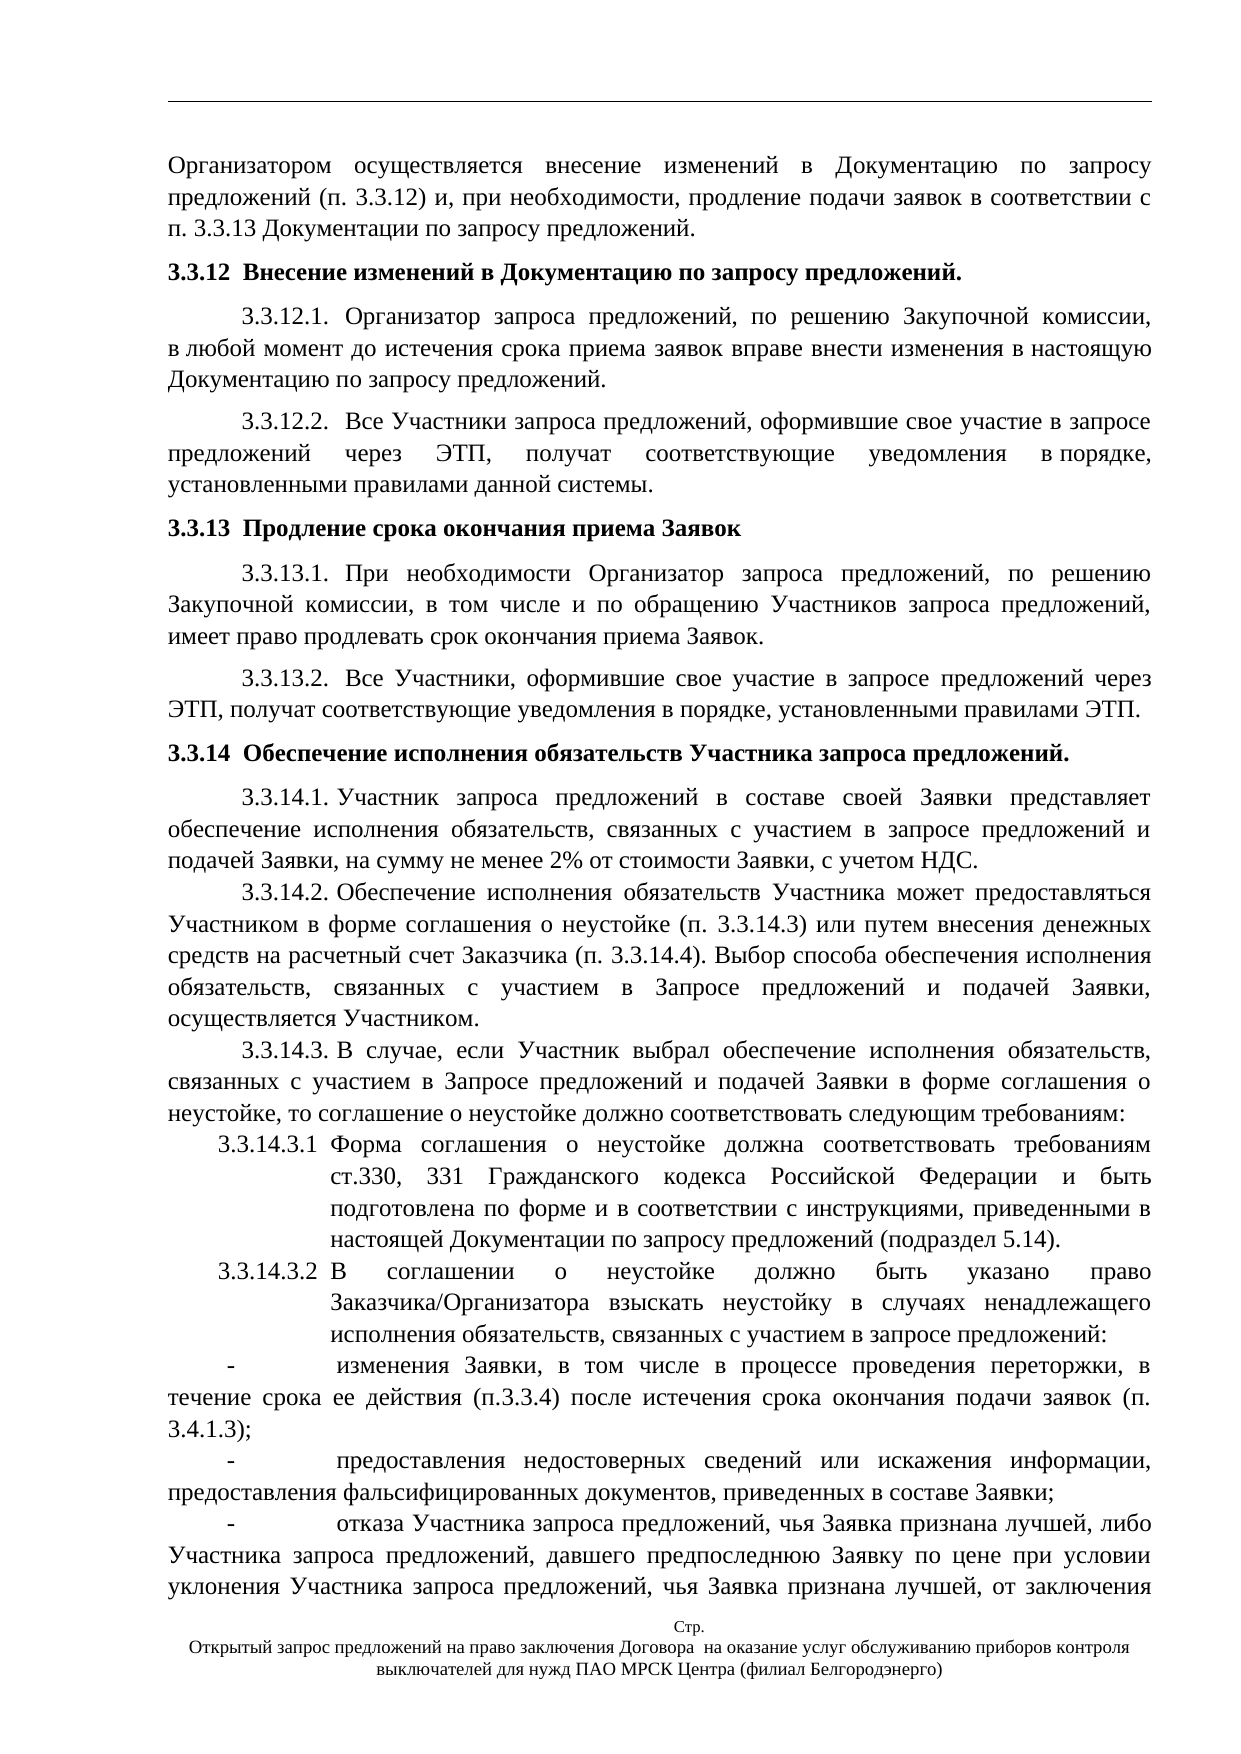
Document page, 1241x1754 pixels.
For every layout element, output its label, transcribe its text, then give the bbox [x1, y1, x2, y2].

list В соглашении о неустойке должно быть указано право Заказчика/Организатора взыскать неустойку в случаях ненадлежащего исполнения обязательств, связанных с участием в запросе предложений: [218, 1256, 1152, 1348]
list Организатор запроса предложений, по решению Закупочной комиссии, в любой момент до истечения срока приема заявок вправе внести изменения в настоящую Документацию по запросу предложений. [168, 301, 1152, 393]
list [168, 1508, 1152, 1600]
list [168, 150, 1152, 242]
subtitle Обеспечение исполнения обязательств Участника запроса предложений. [168, 738, 1152, 767]
list Участник запроса предложений в составе своей Заявки представляет обеспечение исполнения обязательств, связанных с участием в запросе предложений и подачей Заявки, на сумму не менее 2% от стоимости Заявки, с учетом НДС. [168, 782, 1152, 874]
list В случае, если Участник выбрал обеспечение исполнения обязательств, связанных с участием в Запросе предложений и подачей Заявки в форме соглашения о неустойке, то соглашение о неустойке должно соответствовать следующим требованиям: [168, 1035, 1152, 1127]
list При необходимости Организатор запроса предложений, по решению Закупочной комиссии, в том числе и по обращению Участников запроса предложений, имеет право продлевать срок окончания приема Заявок. [168, 558, 1152, 649]
subtitle Внесение изменений в Документацию по запросу предложений. [168, 257, 1152, 286]
list предоставления недостоверных сведений или искажения информации, предоставления фальсифицированных документов, приведенных в составе Заявки; [168, 1445, 1152, 1506]
list Все Участники, оформившие свое участие в запросе предложений через ЭТП, получат соответствующие уведомления в порядке, установленными правилами ЭТП. [168, 663, 1152, 723]
subtitle Продление срока окончания приема Заявок [168, 513, 1152, 542]
list Все Участники запроса предложений, оформившие свое участие в запросе предложений через ЭТП, получат соответствующие уведомления в порядке, установленными правилами данной системы. [168, 406, 1152, 498]
